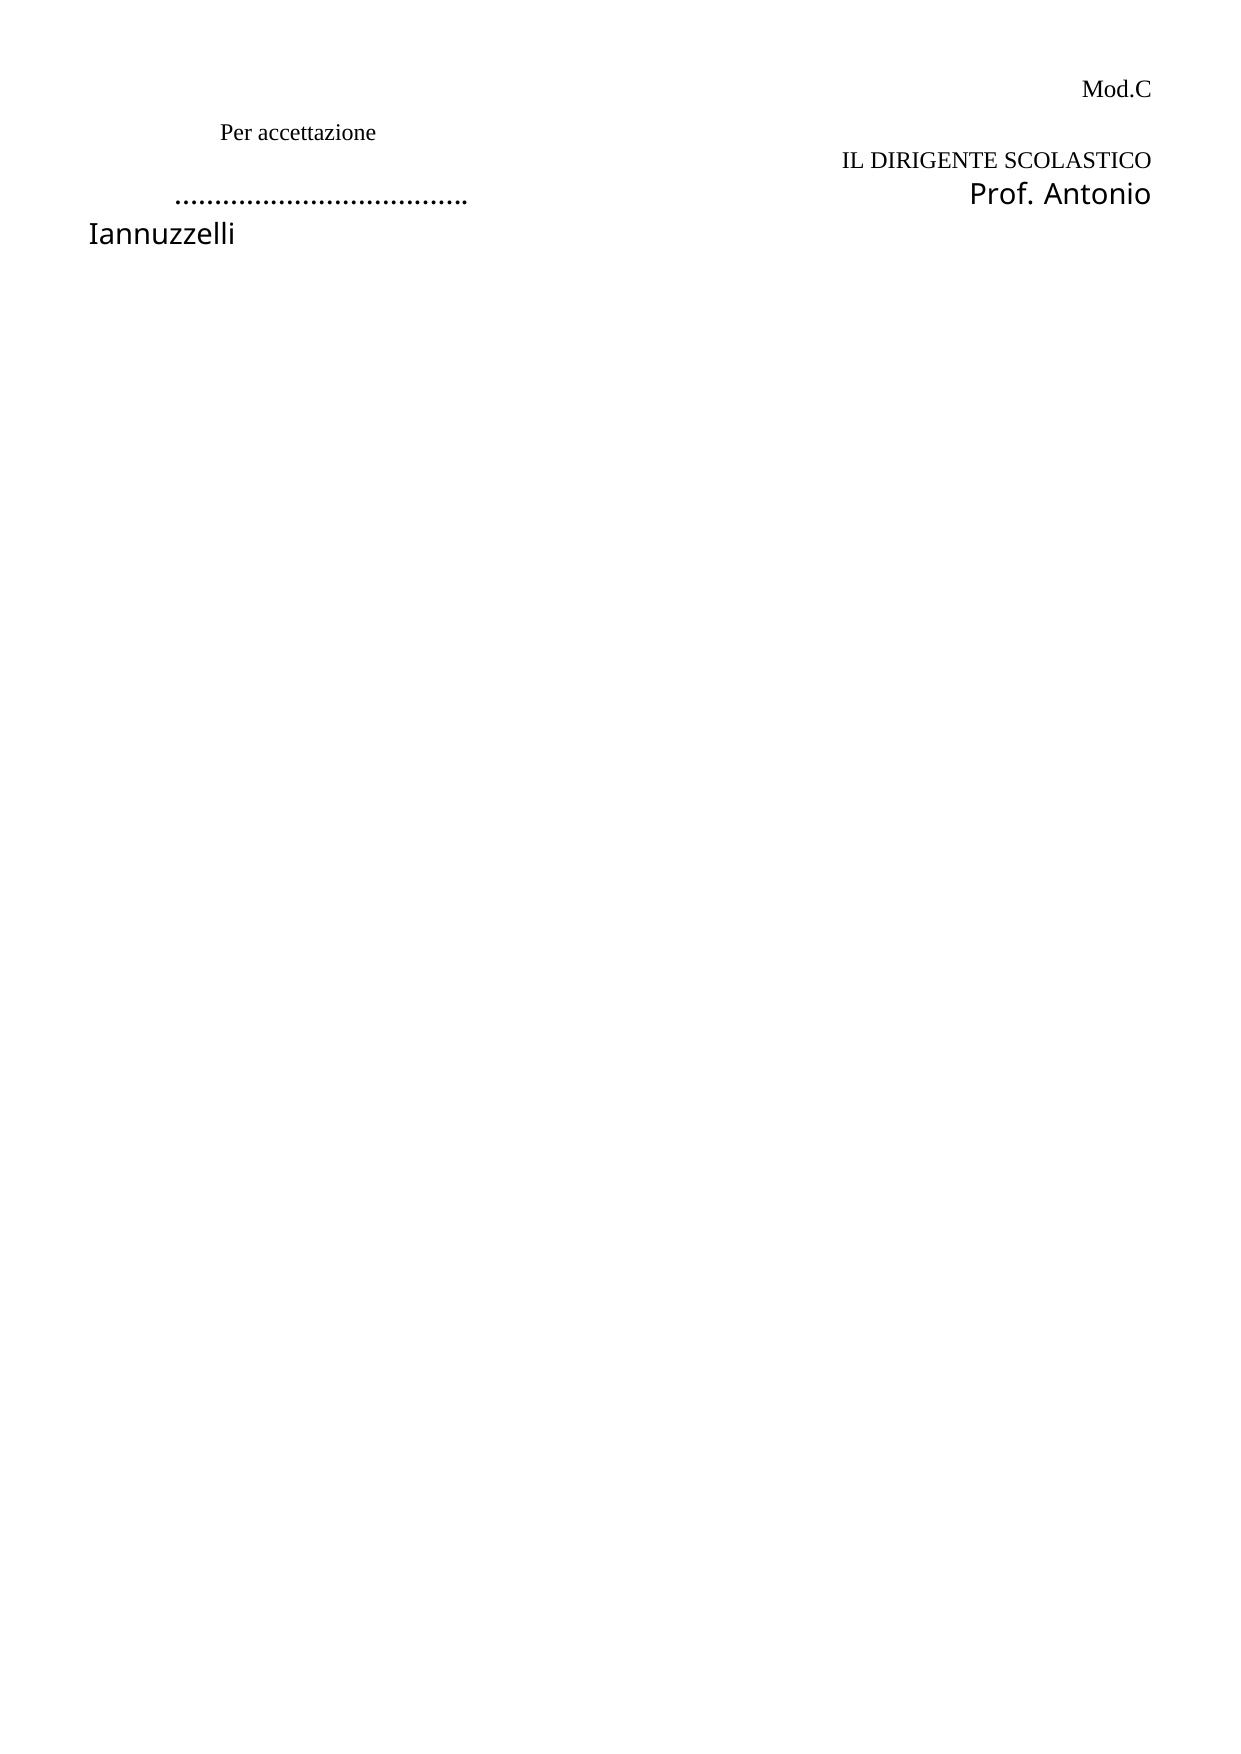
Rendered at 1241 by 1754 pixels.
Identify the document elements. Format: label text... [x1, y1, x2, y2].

text ………………………………. Prof. Antonio Iannuzzelli [89, 173, 1152, 253]
subtitle IL DIRIGENTE SCOLASTICO [89, 146, 1152, 173]
subtitle Per accettazione [89, 118, 1152, 146]
